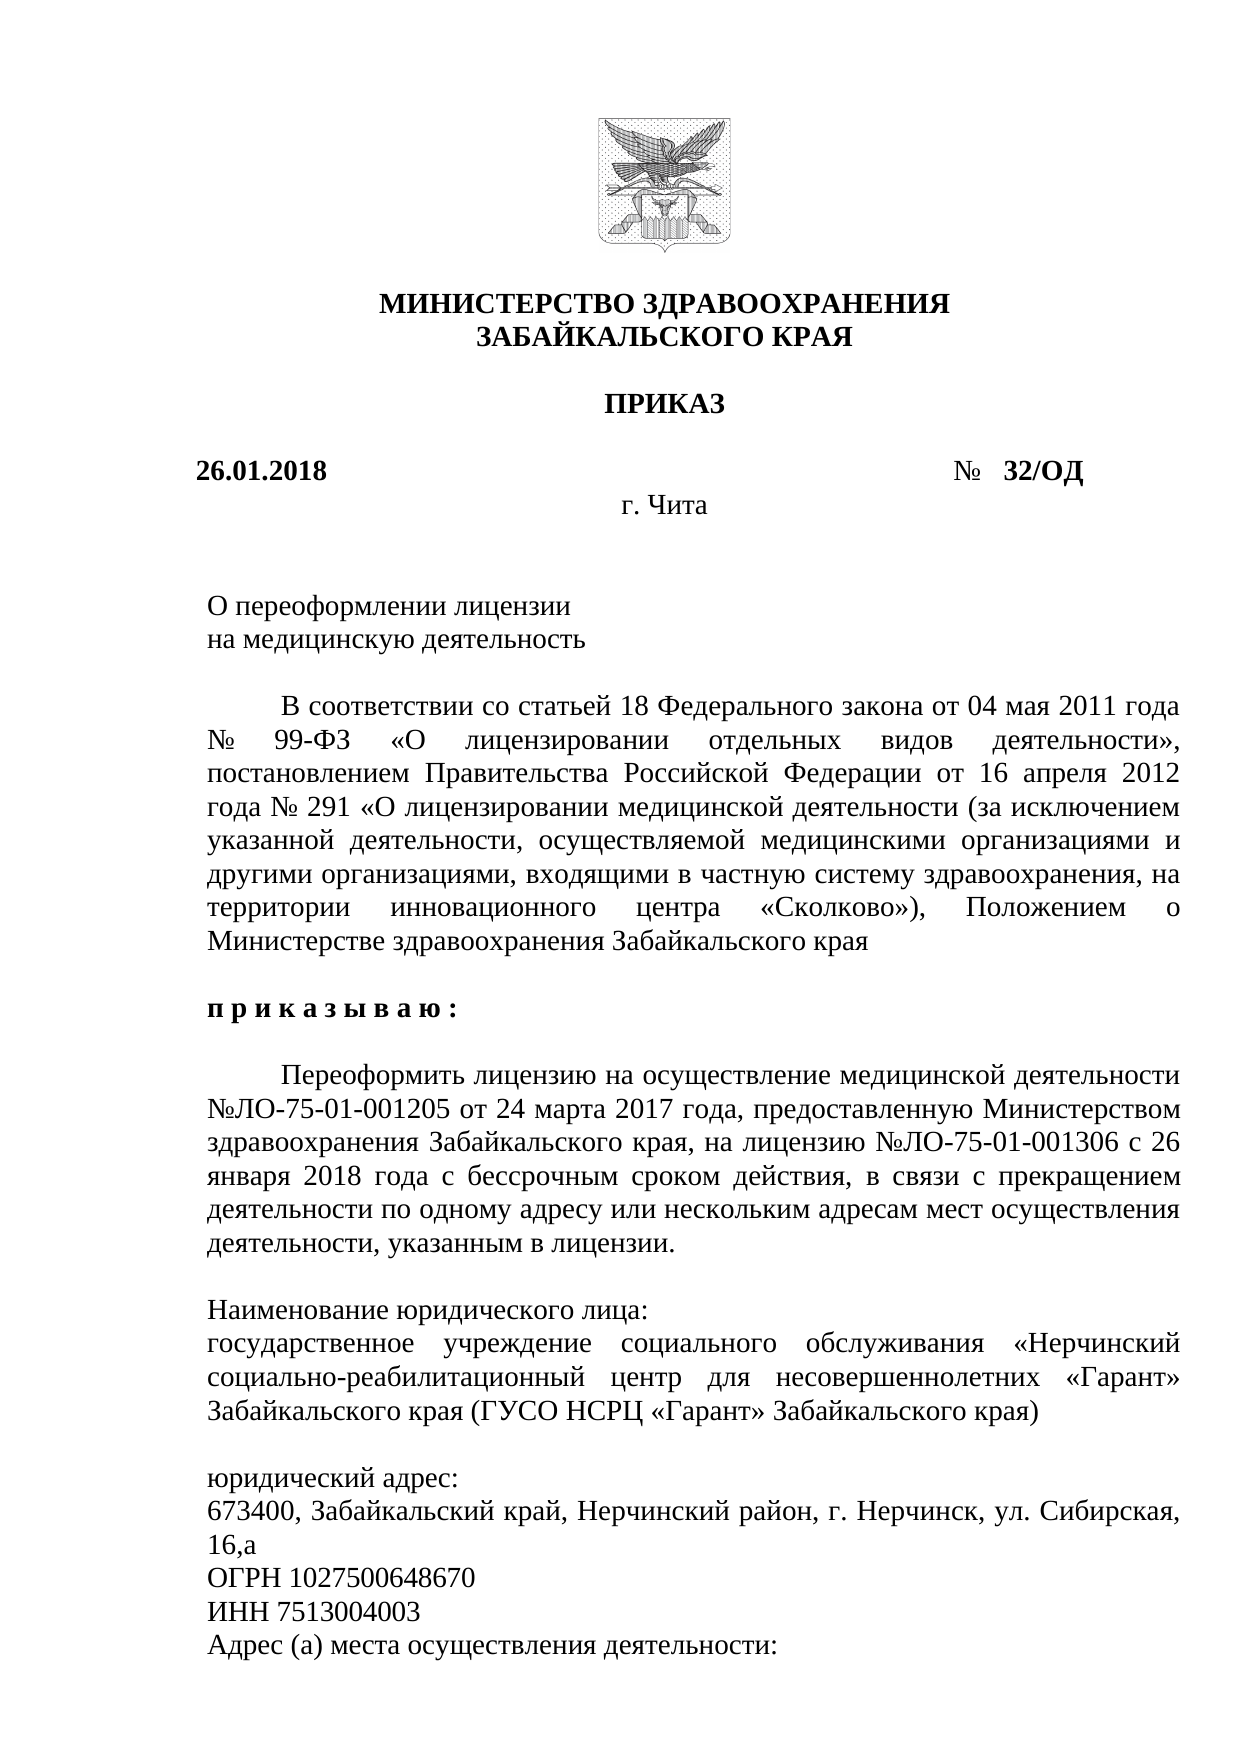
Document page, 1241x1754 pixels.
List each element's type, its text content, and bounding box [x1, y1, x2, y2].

text В соответствии со статьей 18 Федерального закона от 04 мая 2011 года № 99-ФЗ «О лицензировании отдельных видов деятельности», постановлением Правительства Российской Федерации от 16 апреля 2012 года № 291 «О лицензировании медицинской деятельности (за исключением указанной деятельности, осуществляемой медицинскими организациями и другими организациями, входящими в частную систему здравоохранения, на территории инновационного центра «Сколково»), Положением о Министерстве здравоохранения Забайкальского края [207, 688, 1181, 957]
text ПРИКАЗ [148, 386, 1181, 420]
text О переоформлении лицензии [207, 588, 1181, 621]
text ИНН 7513004003 [207, 1594, 1181, 1627]
text МИНИСТеРство здравоохранения [148, 286, 1181, 319]
text на медицинскую деятельность [207, 621, 1181, 655]
text 673400, Забайкальский край, Нерчинский район, г. Нерчинск, ул. Сибирская, 16,а [207, 1493, 1181, 1560]
text п р и к а з ы в а ю : [207, 990, 1172, 1024]
text юридический адрес: [207, 1460, 1181, 1493]
text Переоформить лицензию на осуществление медицинской деятельности №ЛО-75-01-001205 от 24 марта 2017 года, предоставленную Министерством здравоохранения Забайкальского края, на лицензию №ЛО-75-01-001306 с 26 января 2018 года с бессрочным сроком действия, в связи с прекращением деятельности по одному адресу или нескольким адресам мест осуществления деятельности, указанным в лицензии. [207, 1057, 1181, 1258]
text Наименование юридического лица: [207, 1292, 1181, 1326]
text ЗАБАЙКАЛЬСКОГО КРАЯ [148, 319, 1181, 353]
table_header № [520, 454, 992, 487]
text ОГРН 1027500648670 [207, 1560, 1181, 1594]
text государственное учреждение социального обслуживания «Нерчинский социально-реабилитационный центр для несовершеннолетних «Гарант» Забайкальского края (ГУСО НСРЦ «Гарант» Забайкальского края) [207, 1326, 1181, 1426]
table_header 26.01.2018 [184, 454, 520, 487]
text Адрес (а) места осуществления деятельности: [207, 1627, 1181, 1661]
table_header 32/ОД [992, 454, 1181, 487]
text г. Чита [148, 487, 1181, 521]
